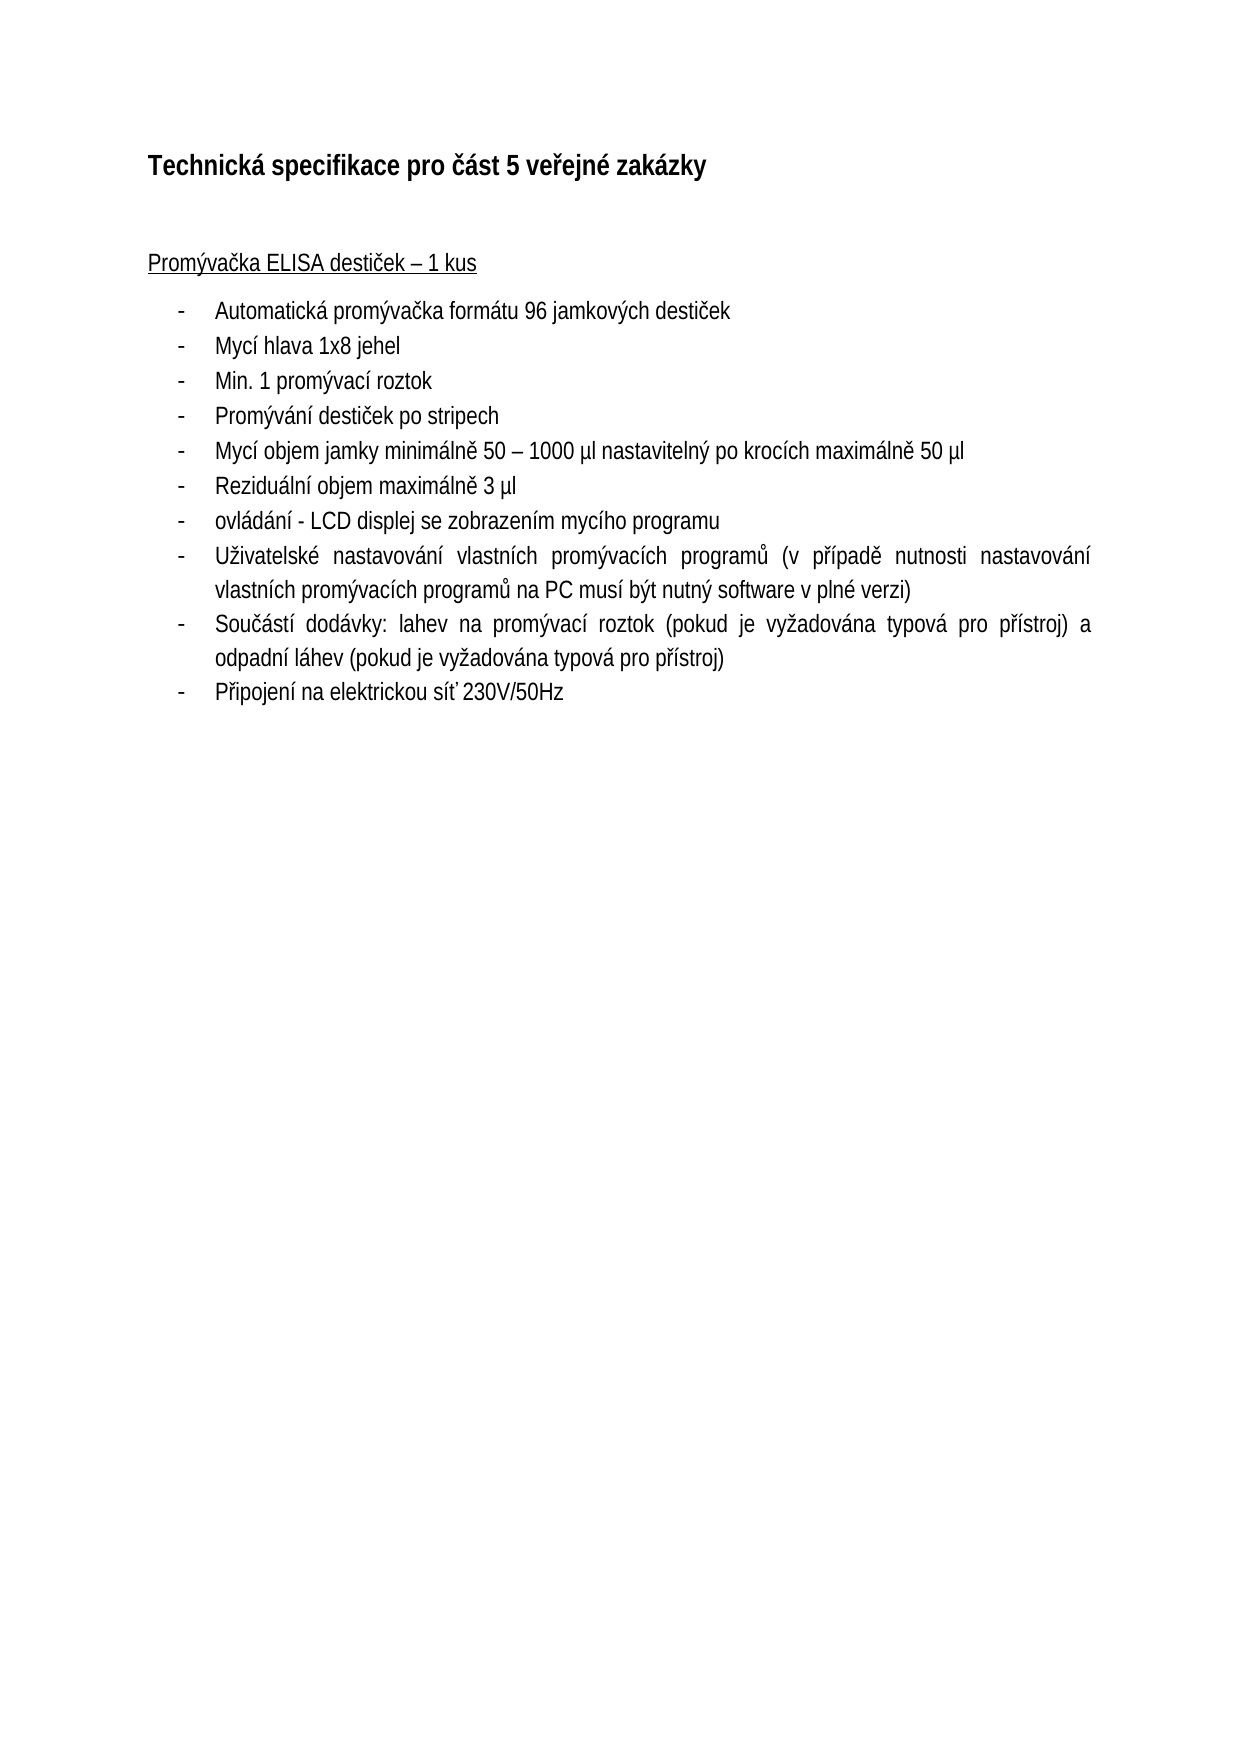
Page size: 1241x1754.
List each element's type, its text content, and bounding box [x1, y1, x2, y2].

list Uživatelské nastavování vlastních promývacích programů (v případě nutnosti nastavování vlastních promývacích programů na PC musí být nutný software v plné verzi) [177, 541, 1093, 604]
list Součástí dodávky: lahev na promývací roztok (pokud je vyžadována typová pro přístroj) a odpadní láhev (pokud je vyžadována typová pro přístroj) [177, 608, 1093, 672]
list Min. 1 promývací roztok [177, 366, 1093, 396]
list Automatická promývačka formátu 96 jamkových destiček [177, 296, 1093, 326]
list Reziduální objem maximálně 3 µl [177, 471, 1093, 501]
list ovládání - LCD displej se zobrazením mycího programu [177, 506, 1093, 536]
list Připojení na elektrickou síť 230V/50Hz [177, 676, 1093, 706]
text Technická specifikace pro část 5 veřejné zakázky [148, 148, 1093, 181]
list Mycí hlava 1x8 jehel [177, 331, 1093, 361]
list Promývání destiček po stripech [177, 401, 1093, 431]
text Promývačka ELISA destiček – 1 kus [148, 248, 1093, 277]
list Mycí objem jamky minimálně 50 – 1000 µl nastavitelný po krocích maximálně 50 µl [177, 436, 1093, 466]
